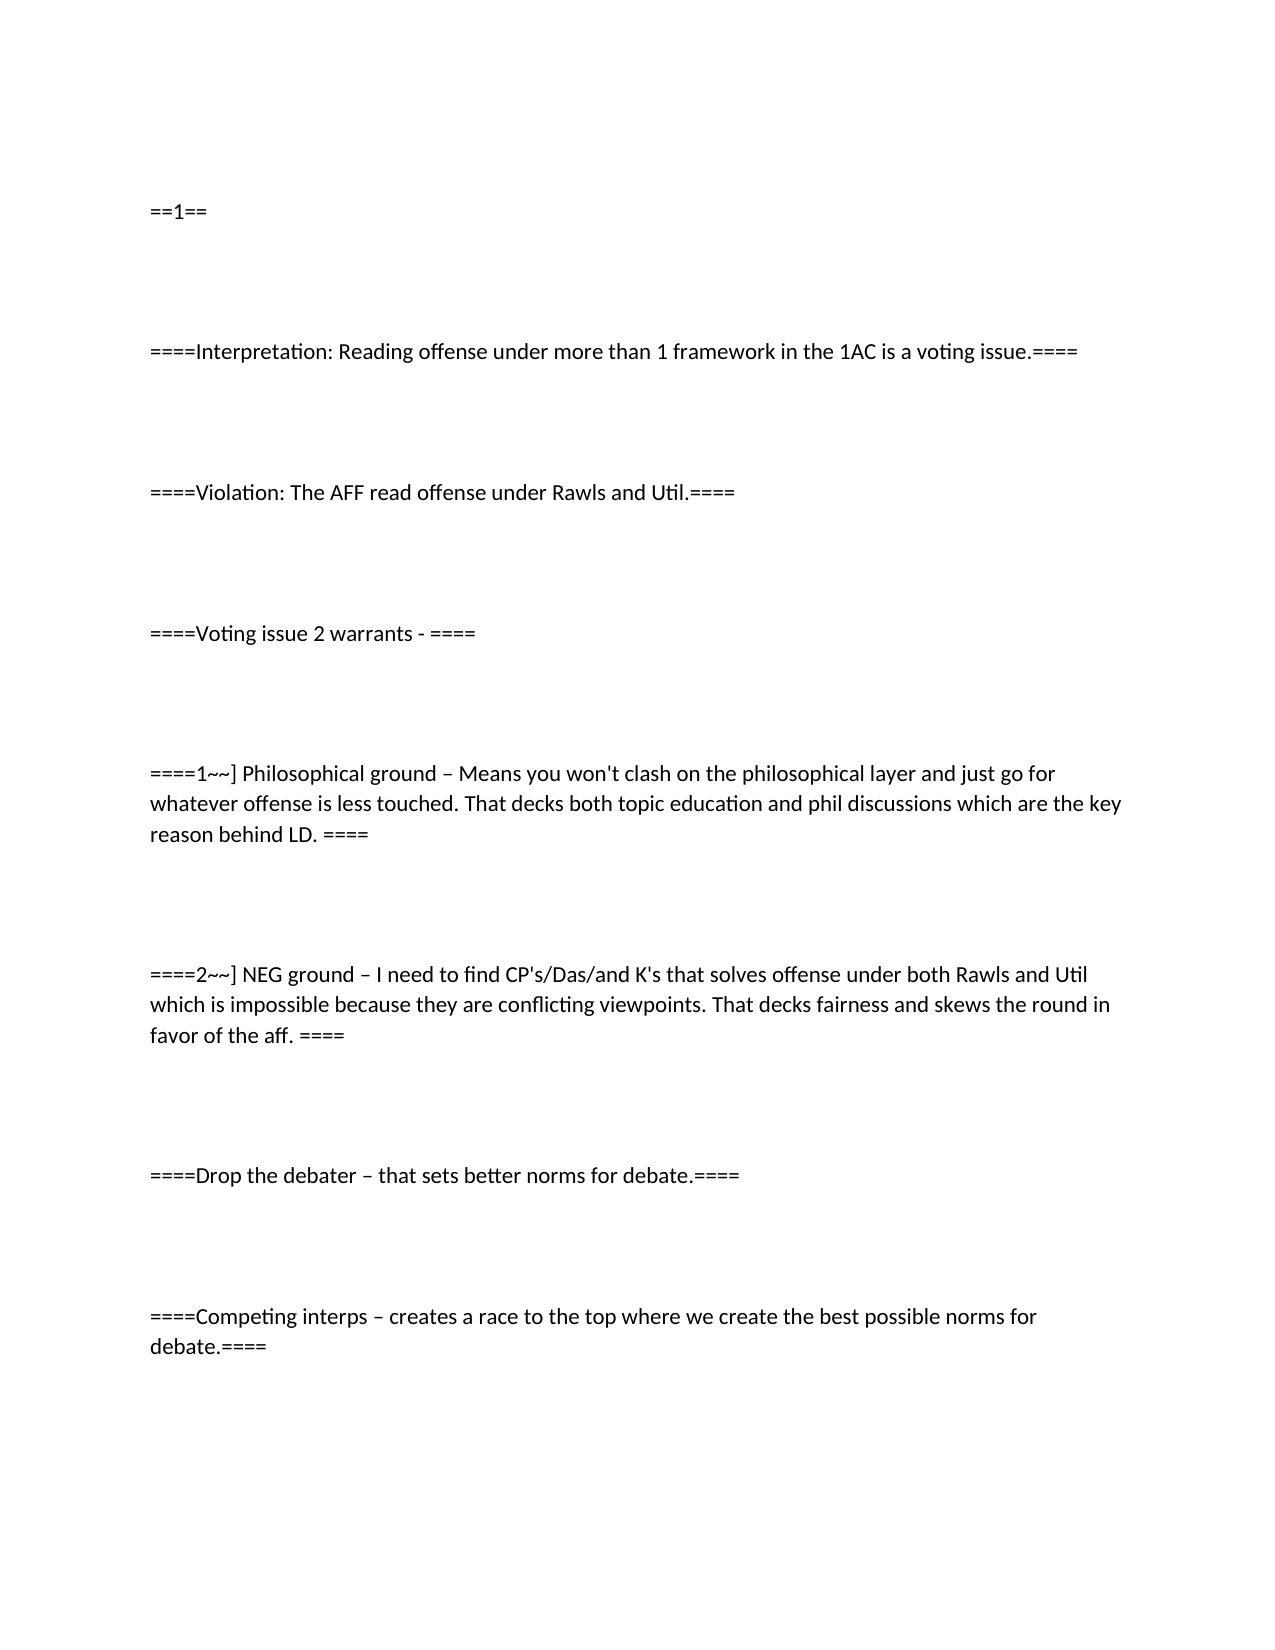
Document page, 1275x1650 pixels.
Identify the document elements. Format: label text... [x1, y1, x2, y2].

text ====Violation: The AFF read offense under Rawls and Util.==== [150, 478, 1125, 506]
text ====Interpretation: Reading offense under more than 1 framework in the 1AC is a voting issue.==== [150, 337, 1125, 366]
text ====1~~] Philosophical ground – Means you won't clash on the philosophical layer and just go for whatever offense is less touched. That decks both topic education and phil discussions which are the key reason behind LD. ==== [150, 759, 1125, 848]
text ====Voting issue 2 warrants - ==== [150, 619, 1125, 647]
text ====2~~] NEG ground – I need to find CP's/Das/and K's that solves offense under both Rawls and Util which is impossible because they are conflicting viewpoints. That decks fairness and skews the round in favor of the aff. ==== [150, 960, 1125, 1049]
text ====Drop the debater – that sets better norms for debate.==== [150, 1161, 1125, 1189]
text ==1== [150, 197, 1125, 225]
text ====Competing interps – creates a race to the top where we create the best possible norms for debate.==== [150, 1302, 1125, 1360]
